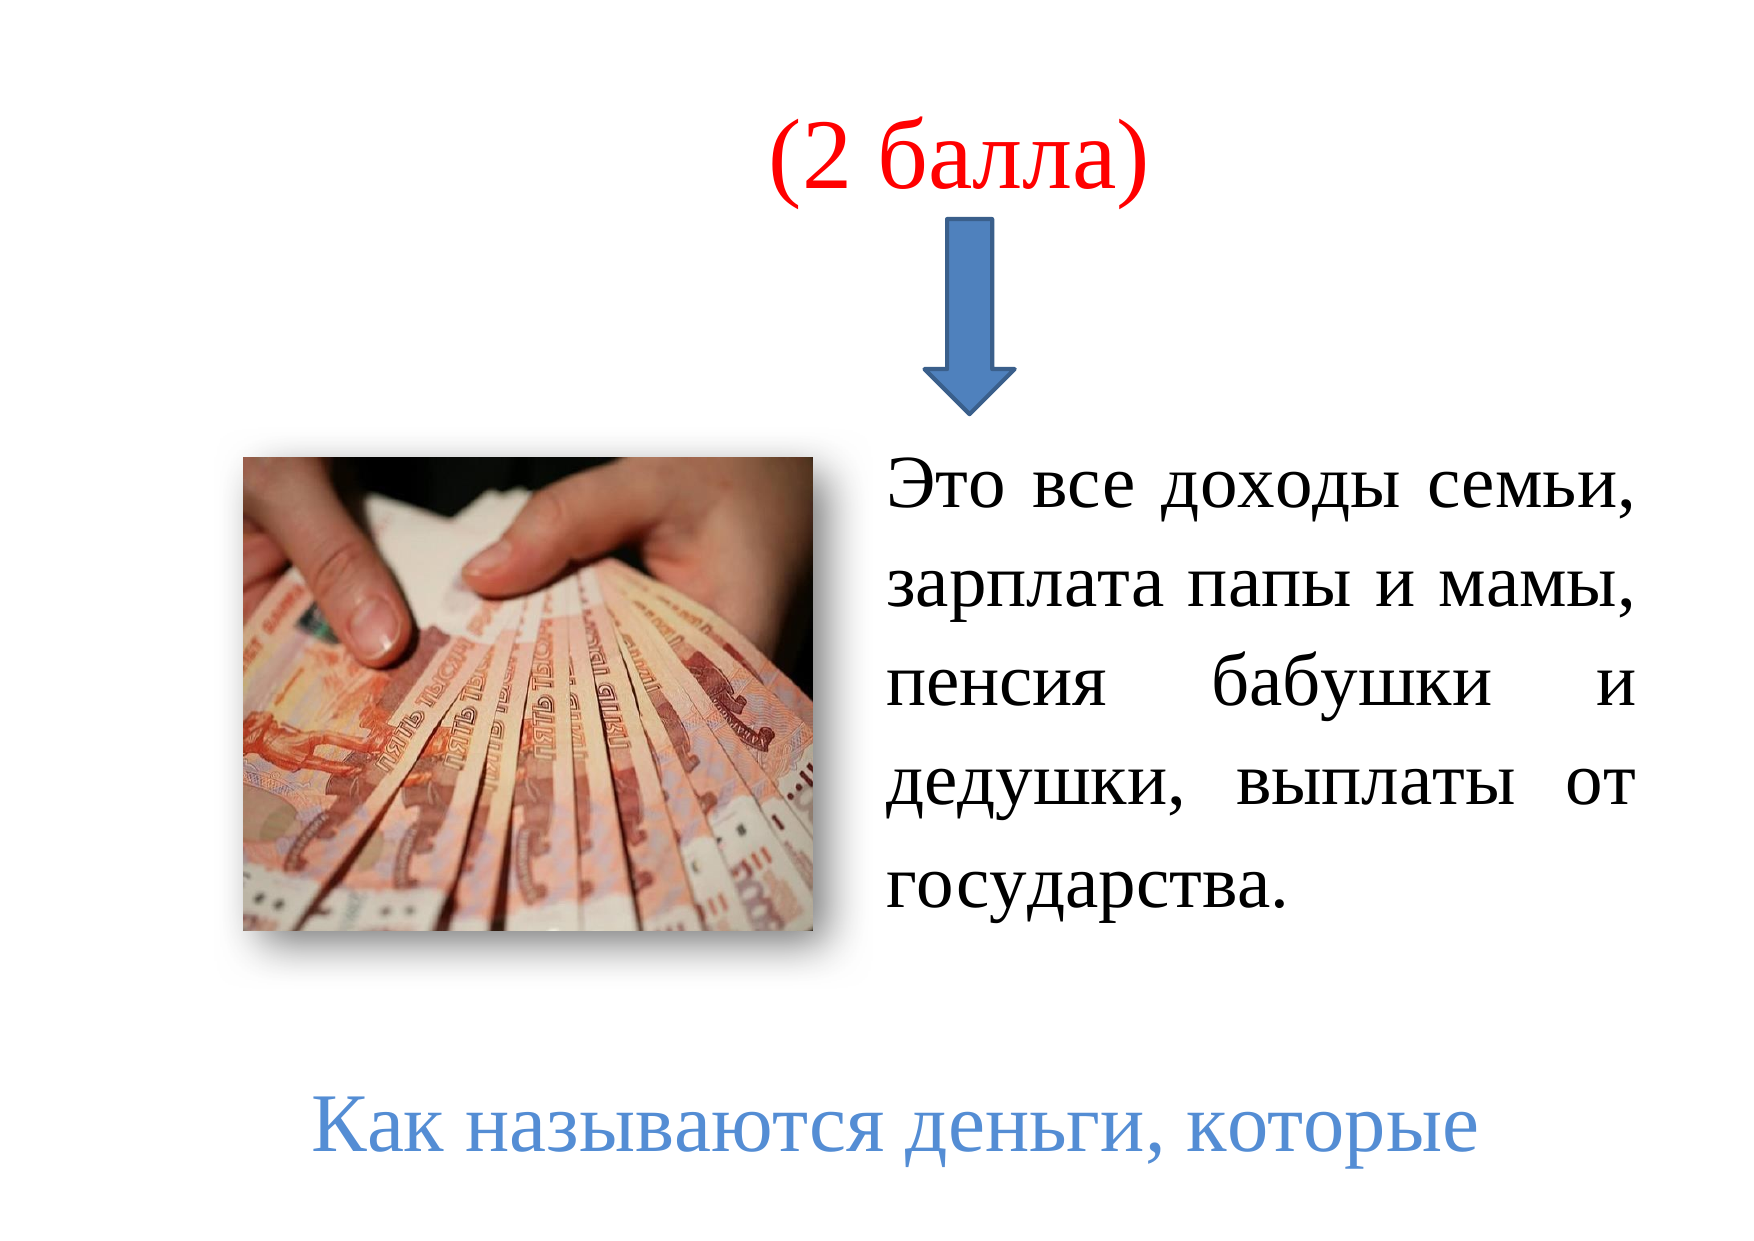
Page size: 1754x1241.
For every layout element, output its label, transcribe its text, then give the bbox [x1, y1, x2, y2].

text (2 балла) [309, 103, 1609, 210]
picture [243, 457, 813, 931]
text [151, 1081, 1639, 1170]
text Это все доходы семьи, зарплата папы и мамы, пенсия бабушки и дедушки, выплаты от государства. [886, 437, 1636, 926]
